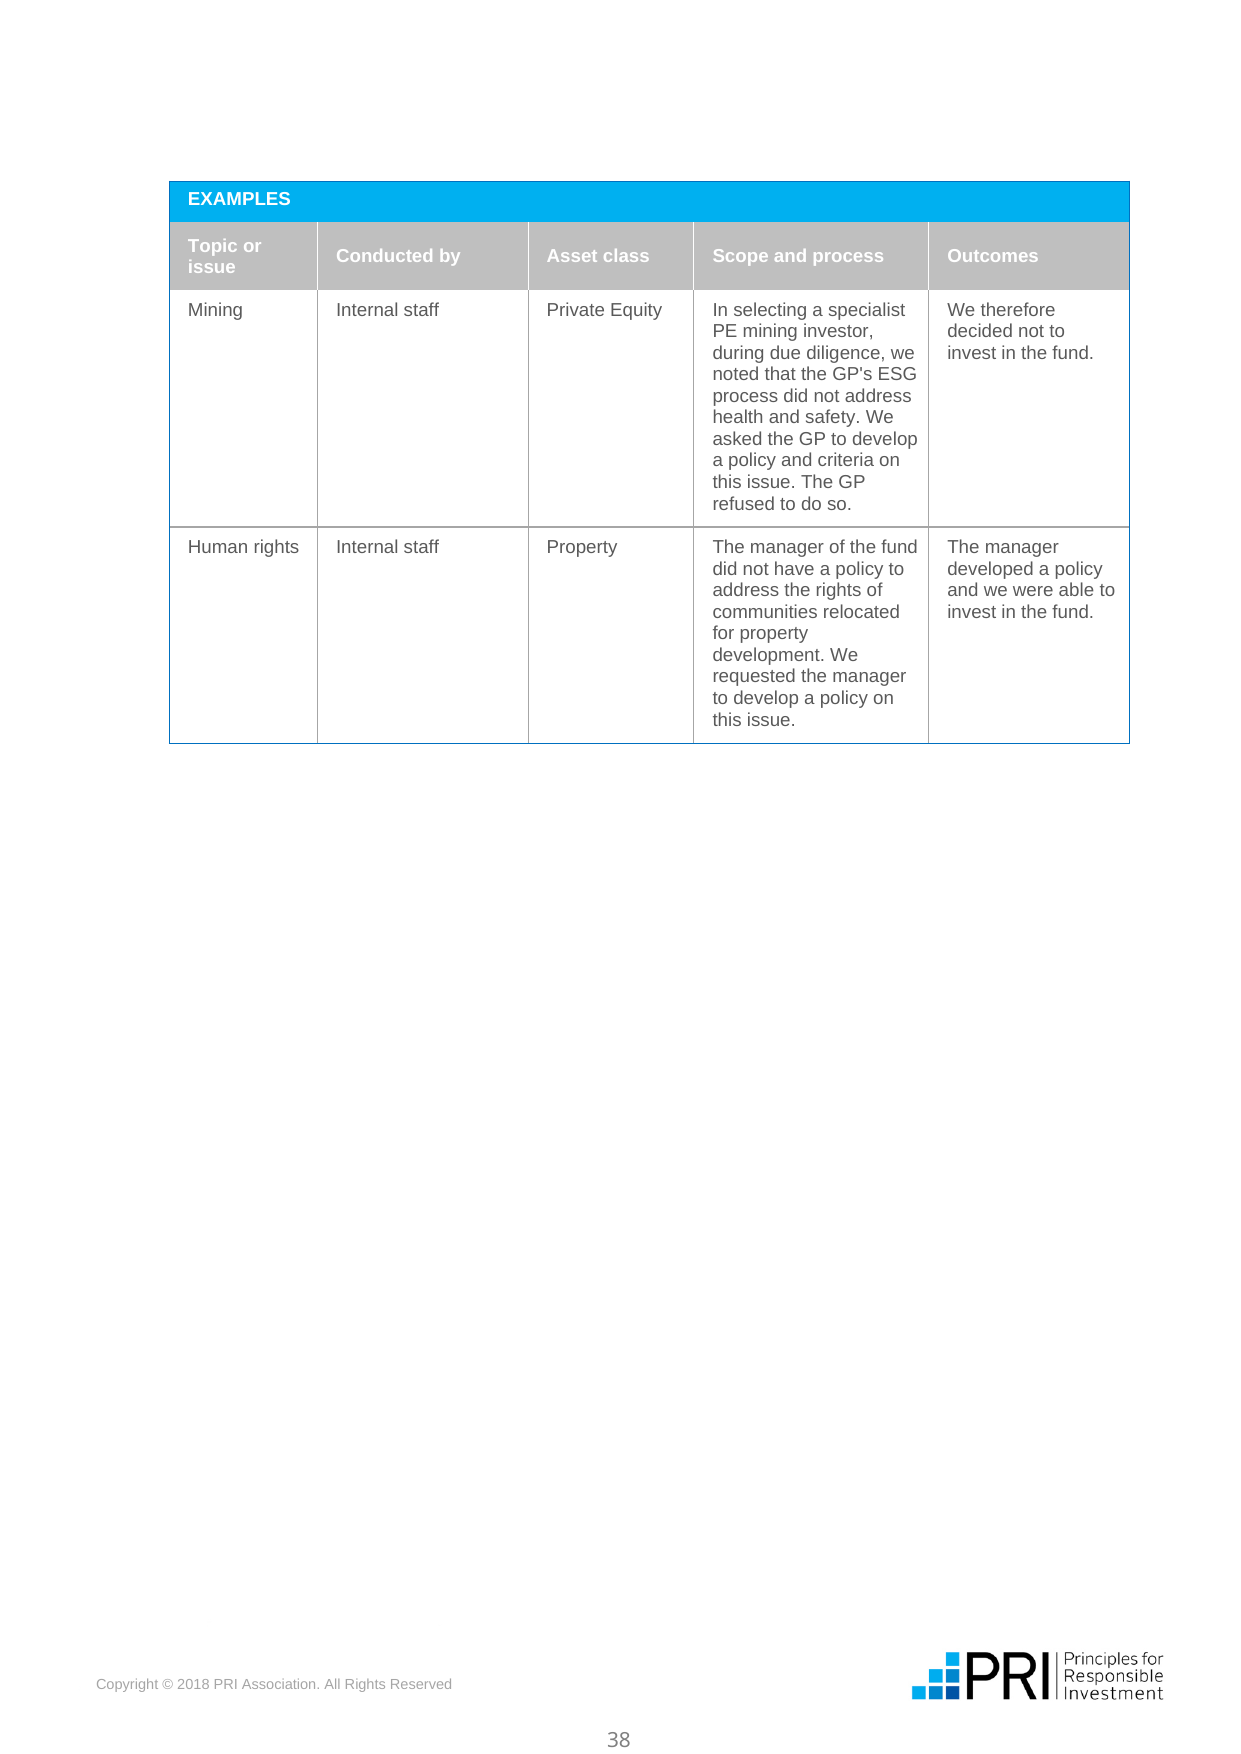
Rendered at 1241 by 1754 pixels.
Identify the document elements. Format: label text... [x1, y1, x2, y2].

table_cell Human rights [170, 528, 317, 742]
table_header EXAMPLES [170, 182, 1129, 222]
table_cell Topic or issue [170, 222, 317, 290]
table_cell Private Equity [529, 290, 693, 526]
table_cell We therefore decided not to invest in the fund. [929, 290, 1129, 526]
table_cell Conducted by [318, 222, 528, 290]
table_cell In selecting a specialist PE mining investor, during due diligence, we noted that the GP's ESG process did not address health and safety. We asked the GP to develop a policy and criteria on this issue. The GP refused to do so. [694, 290, 928, 526]
table_cell Scope and process [694, 222, 928, 290]
table_cell The manager of the fund did not have a policy to address the rights of communities relocated for property development. We requested the manager to develop a policy on this issue. [694, 528, 928, 742]
picture [0, 1556, 1241, 1750]
table_cell Asset class [529, 222, 693, 290]
table_cell Outcomes [929, 222, 1129, 290]
table_cell Property [529, 528, 693, 742]
table_cell Internal staff [318, 528, 528, 742]
table_cell Internal staff [318, 290, 528, 526]
table_cell The manager developed a policy and we were able to invest in the fund. [929, 528, 1129, 742]
table_cell Mining [170, 290, 317, 526]
